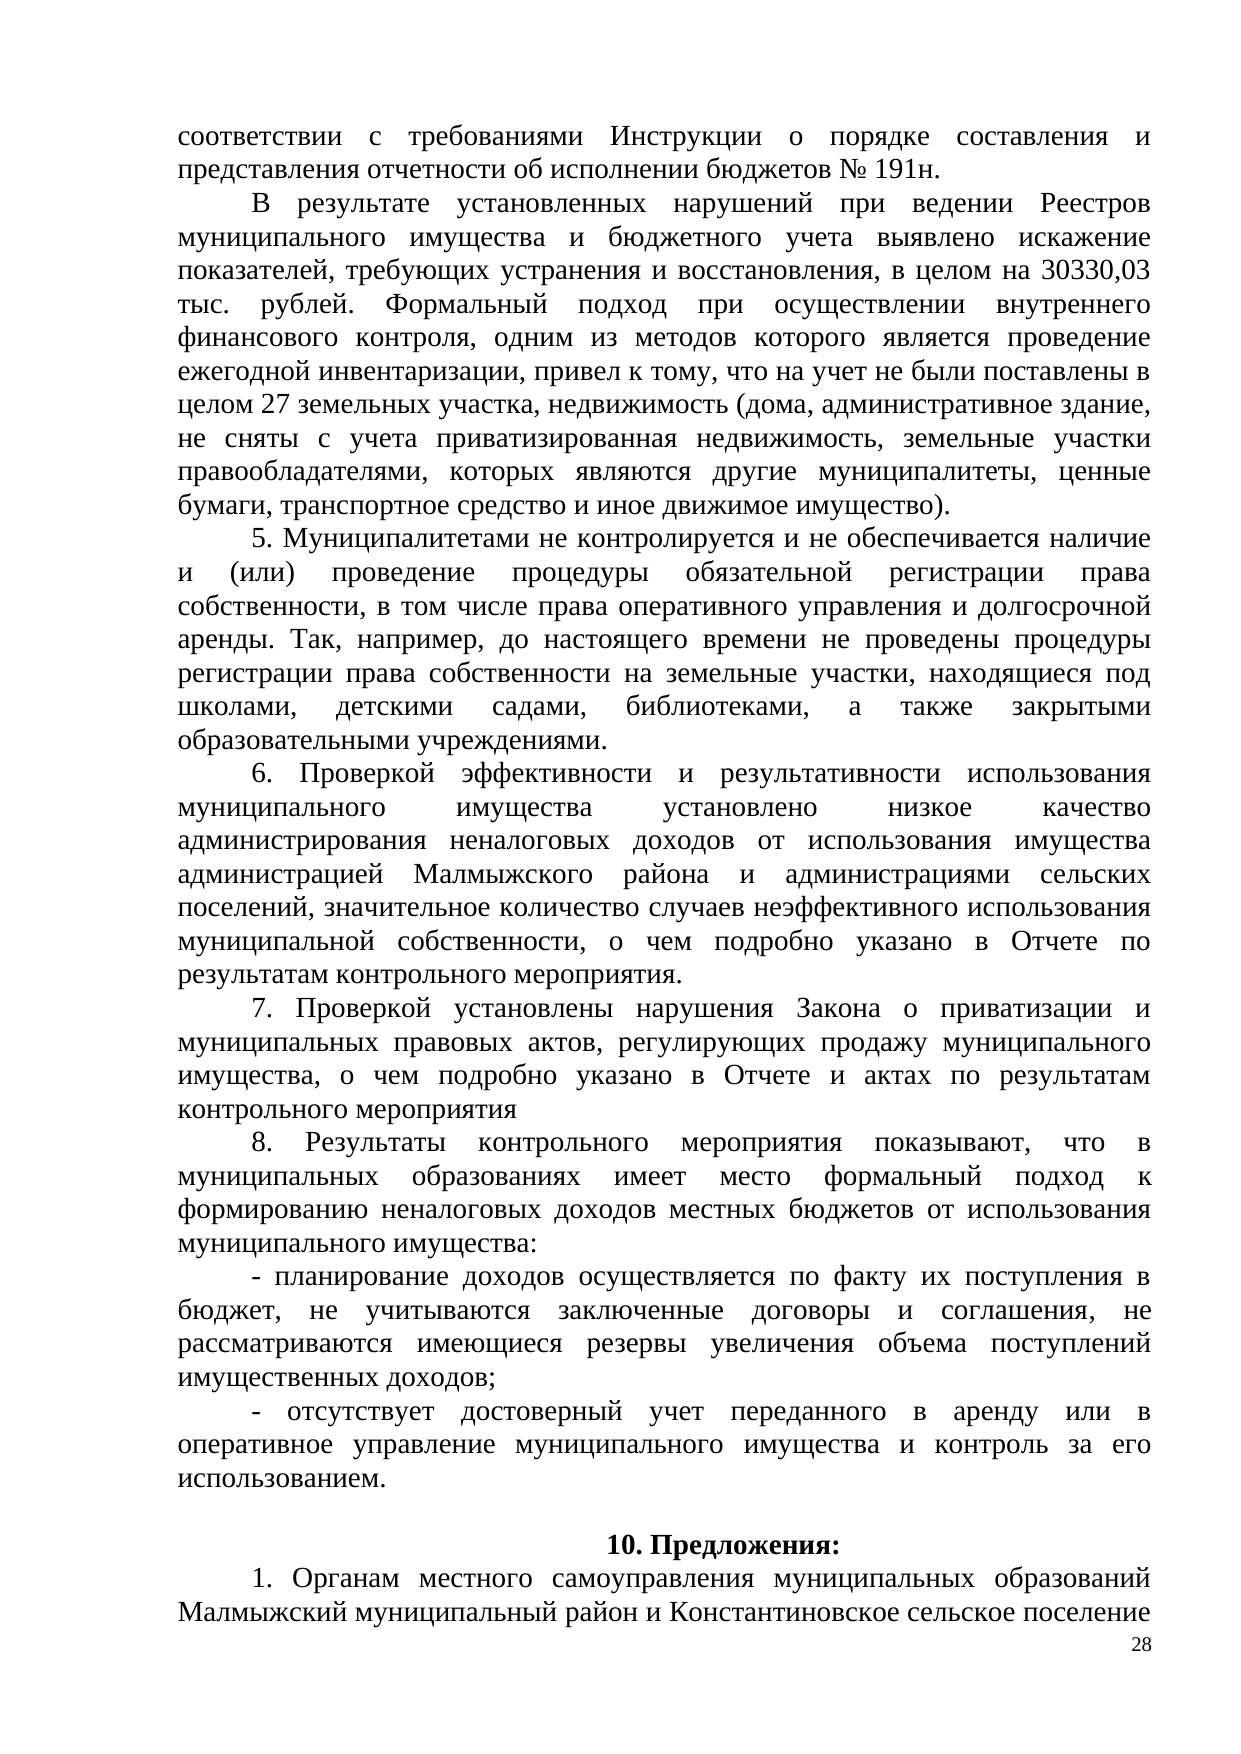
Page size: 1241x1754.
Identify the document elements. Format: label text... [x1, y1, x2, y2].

text - планирование доходов осуществляется по факту их поступления в бюджет, не учитываются заключенные договоры и соглашения, не рассматриваются имеющиеся резервы увеличения объема поступлений имущественных доходов; [177, 1258, 1152, 1393]
text 10. Предложения: [177, 1527, 1152, 1560]
text В результате установленных нарушений при ведении Реестров муниципального имущества и бюджетного учета выявлено искажение показателей, требующих устранения и восстановления, в целом на 30330,03 тыс. рублей. Формальный подход при осуществлении внутреннего финансового контроля, одним из методов которого является проведение ежегодной инвентаризации, привел к тому, что на учет не были поставлены в целом 27 земельных участка, недвижимость (дома, административное здание, не сняты с учета приватизированная недвижимость, земельные участки правообладателями, которых являются другие муниципалитеты, ценные бумаги, транспортное средство и иное движимое имущество). [177, 185, 1152, 521]
text 8. Результаты контрольного мероприятия показывают, что в муниципальных образованиях имеет место формальный подход к формированию неналоговых доходов местных бюджетов от использования муниципального имущества: [177, 1124, 1152, 1258]
text 7. Проверкой установлены нарушения Закона о приватизации и муниципальных правовых актов, регулирующих продажу муниципального имущества, о чем подробно указано в Отчете и актах по результатам контрольного мероприятия [177, 990, 1152, 1124]
text 5. Муниципалитетами не контролируется и не обеспечивается наличие и (или) проведение процедуры обязательной регистрации права собственности, в том числе права оперативного управления и долгосрочной аренды. Так, например, до настоящего времени не проведены процедуры регистрации права собственности на земельные участки, находящиеся под школами, детскими садами, библиотеками, а также закрытыми образовательными учреждениями. [177, 521, 1152, 755]
text 6. Проверкой эффективности и результативности использования муниципального имущества установлено низкое качество администрирования неналоговых доходов от использования имущества администрацией Малмыжского района и администрациями сельских поселений, значительное количество случаев неэффективного использования муниципальной собственности, о чем подробно указано в Отчете по результатам контрольного мероприятия. [177, 755, 1152, 990]
text - отсутствует достоверный учет переданного в аренду или в оперативное управление муниципального имущества и контроль за его использованием. [177, 1393, 1152, 1493]
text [177, 1560, 1152, 1627]
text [177, 118, 1152, 185]
